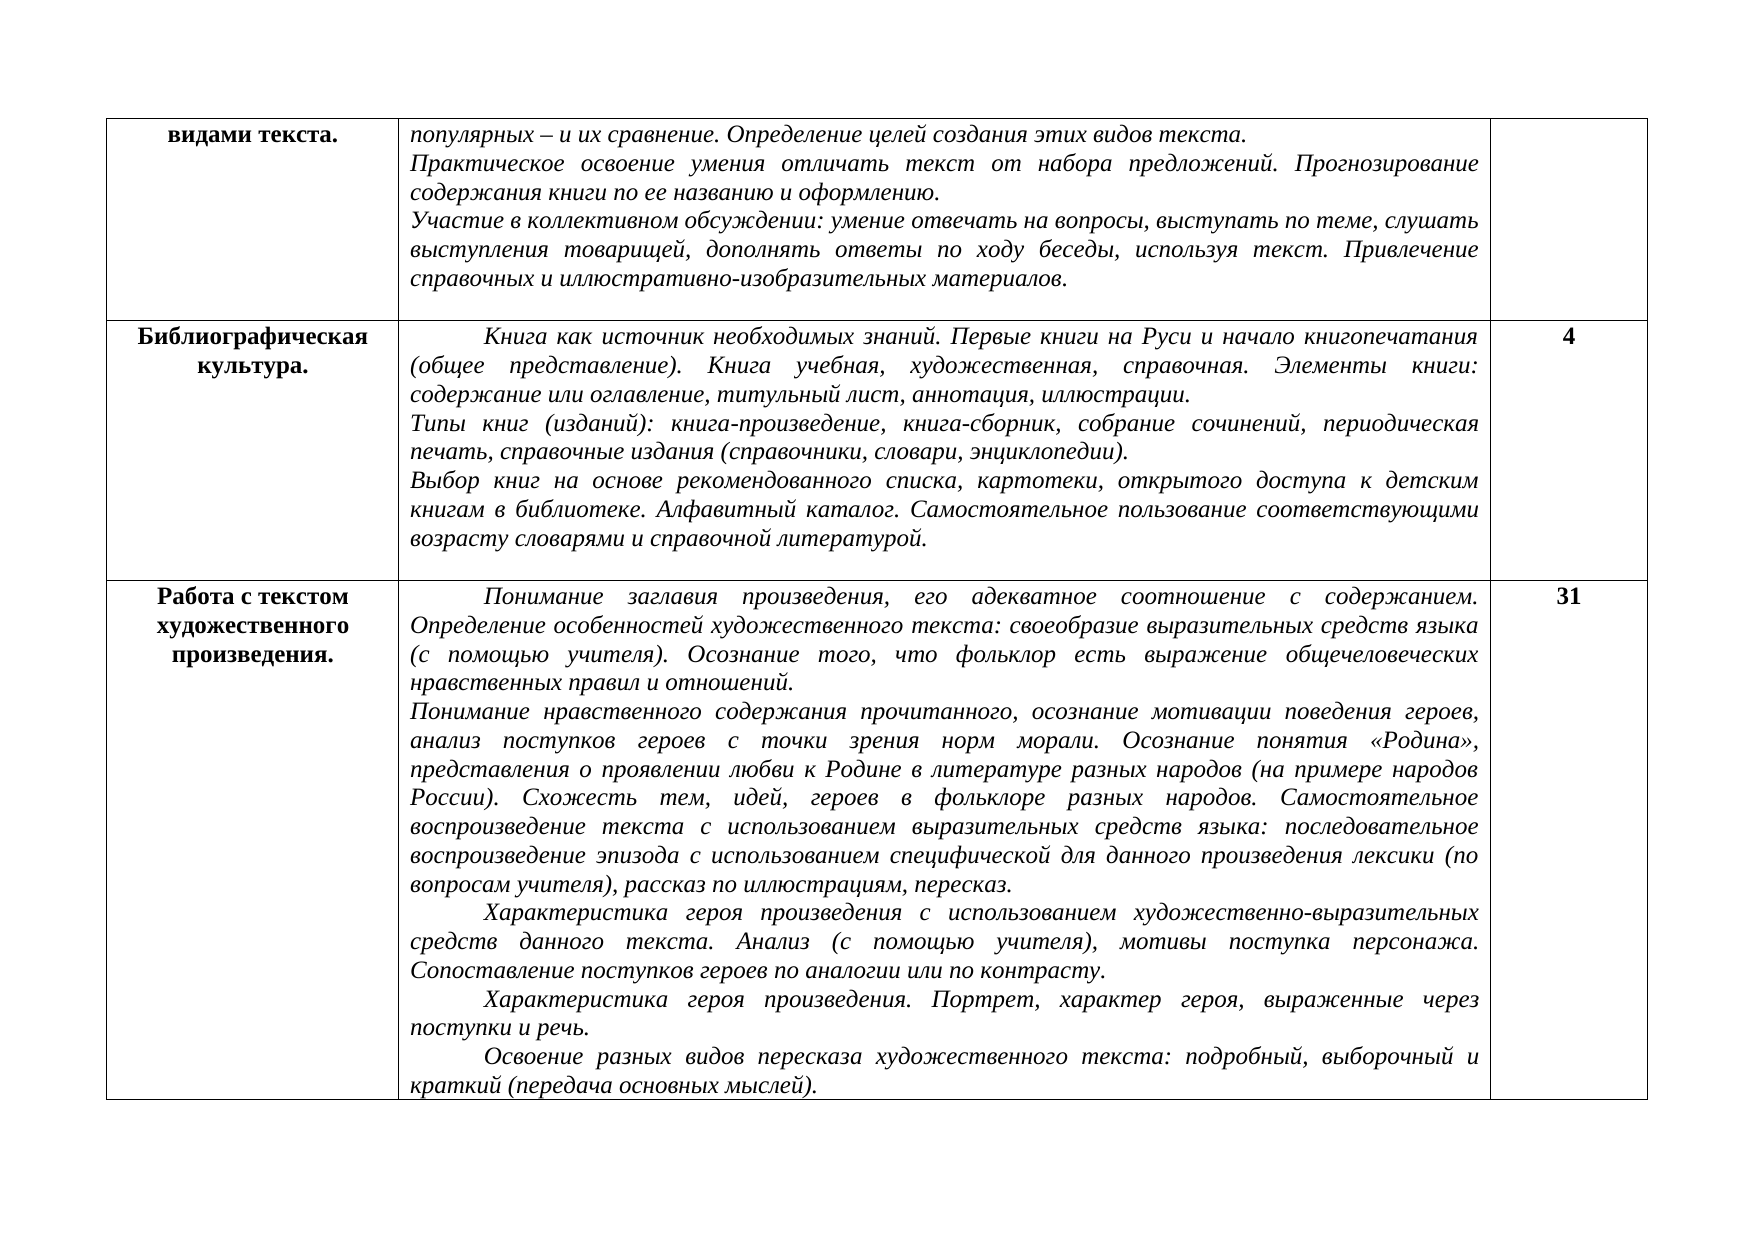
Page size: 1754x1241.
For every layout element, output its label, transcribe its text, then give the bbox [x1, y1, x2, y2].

table_cell Книга как источник необходимых знаний. Первые книги на Руси и начало книгопечатания (общее представление). Книга учебная, художественная, справочная. Элементы книги: содержание или оглавление, титульный лист, аннотация, иллюстрации. Типы книг (изданий): книга-произведение, книга-сборник, собрание сочинений, периодическая печать, справочные издания (справочники, словари, энциклопедии). Выбор книг на основе рекомендованного списка, картотеки, открытого доступа к детским книгам в библиотеке. Алфавитный каталог. Самостоятельное пользование соответствующими возрасту словарями и справочной литературой. [399, 321, 1490, 580]
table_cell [107, 581, 398, 1099]
table_cell 31 [1491, 581, 1647, 1099]
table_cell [399, 119, 1490, 320]
table_cell 4 [1491, 321, 1647, 580]
table_cell 7 [1491, 119, 1647, 320]
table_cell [399, 581, 1490, 1099]
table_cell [107, 119, 398, 320]
table_cell Библиографическая культура. [107, 321, 398, 580]
